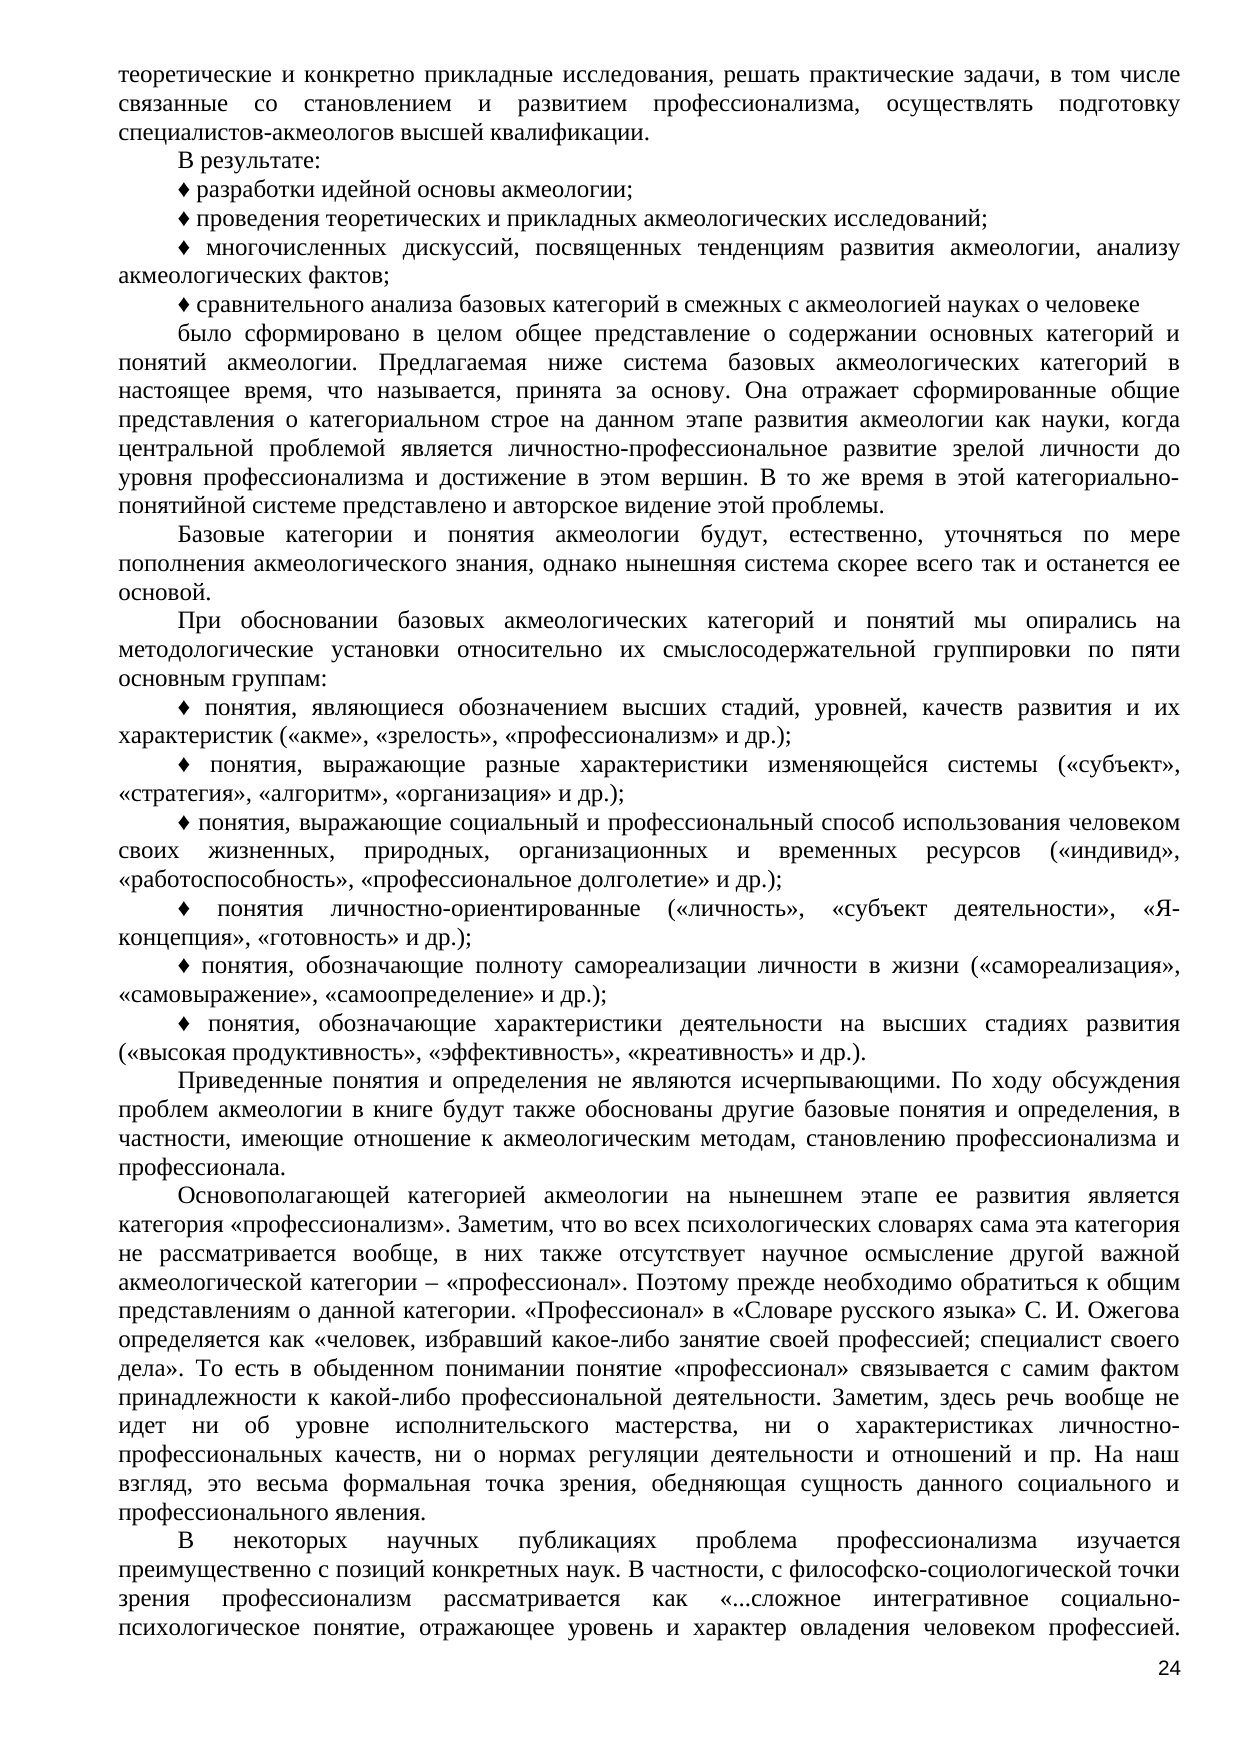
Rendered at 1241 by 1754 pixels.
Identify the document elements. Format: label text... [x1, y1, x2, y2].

text Базовые категории и понятия акмеологии будут, естественно, уточняться по мере пополнения акмеологического знания, однако нынешняя система скорее всего так и останется ее основой. [118, 519, 1181, 605]
text ♦ проведения теоретических и прикладных акмеологических исследований; [118, 203, 1181, 232]
text В результате: [118, 145, 1181, 174]
text было сформировано в целом общее представление о содержании основных категорий и понятий акмеологии. Предлагаемая ниже система базовых акмеологических категорий в настоящее время, что называется, принята за основу. Она отражает сформированные общие представления о категориальном строе на данном этапе развития акмеологии как науки, когда центральной проблемой является личностно-профессиональное развитие зрелой личности до уровня профессионализма и достижение в этом вершин. В то же время в этой категориально-понятийной системе представлено и авторское видение этой проблемы. [118, 318, 1181, 519]
text ♦ разработки идейной основы акмеологии; [118, 174, 1181, 203]
text ♦ многочисленных дискуссий, посвященных тенденциям развития акмеологии, анализу акмеологических фактов; [118, 232, 1181, 289]
text ♦ понятия, выражающие разные характеристики изменяющейся системы («субъект», «стратегия», «алгоритм», «организация» и др.); [118, 749, 1181, 807]
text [118, 1525, 1181, 1640]
text Приведенные понятия и определения не являются исчерпывающими. По ходу обсуждения проблем акмеологии в книге будут также обоснованы другие базовые понятия и определения, в частности, имеющие отношение к акмеологическим методам, становлению профессионализма и профессионала. [118, 1065, 1181, 1180]
text ♦ понятия, обозначающие полноту самореализации личности в жизни («самореализация», «самовыражение», «самоопределение» и др.); [118, 950, 1181, 1008]
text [118, 59, 1181, 145]
text ♦ сравнительного анализа базовых категорий в смежных с акмеологией науках о человеке [118, 289, 1181, 318]
text Основополагающей категорией акмеологии на нынешнем этапе ее развития является категория «профессионализм». Заметим, что во всех психологических словарях сама эта категория не рассматривается вообще, в них также отсутствует научное осмысление другой важной акмеологической категории – «профессионал». Поэтому прежде необходимо обратиться к общим представлениям о данной категории. «Профессионал» в «Словаре русского языка» С. И. Ожегова определяется как «человек, избравший какое-либо занятие своей профессией; специалист своего дела». То есть в обыденном понимании понятие «профессионал» связывается с самим фактом принадлежности к какой-либо профессиональной деятельности. Заметим, здесь речь вообще не идет ни об уровне исполнительского мастерства, ни о характеристиках личностно-профессиональных качеств, ни о нормах регуляции деятельности и отношений и пр. На наш взгляд, это весьма формальная точка зрения, обедняющая сущность данного социального и профессионального явления. [118, 1180, 1181, 1525]
text ♦ понятия, выражающие социальный и профессиональный способ использования человеком своих жизненных, природных, организационных и временных ресурсов («индивид», «работоспособность», «профессиональное долголетие» и др.); [118, 807, 1181, 893]
text ♦ понятия, обозначающие характеристики деятельности на высших стадиях развития («высокая продуктивность», «эффективность», «креативность» и др.). [118, 1008, 1181, 1065]
text ♦ понятия, являющиеся обозначением высших стадий, уровней, качеств развития и их характеристик («акме», «зрелость», «профессионализм» и др.); [118, 692, 1181, 749]
text При обосновании базовых акмеологических категорий и понятий мы опирались на методологические установки относительно их смыслосодержательной группировки по пяти основным группам: [118, 605, 1181, 692]
text ♦ понятия личностно-ориентированные («личность», «субъект деятельности», «Я-концепция», «готовность» и др.); [118, 893, 1181, 950]
